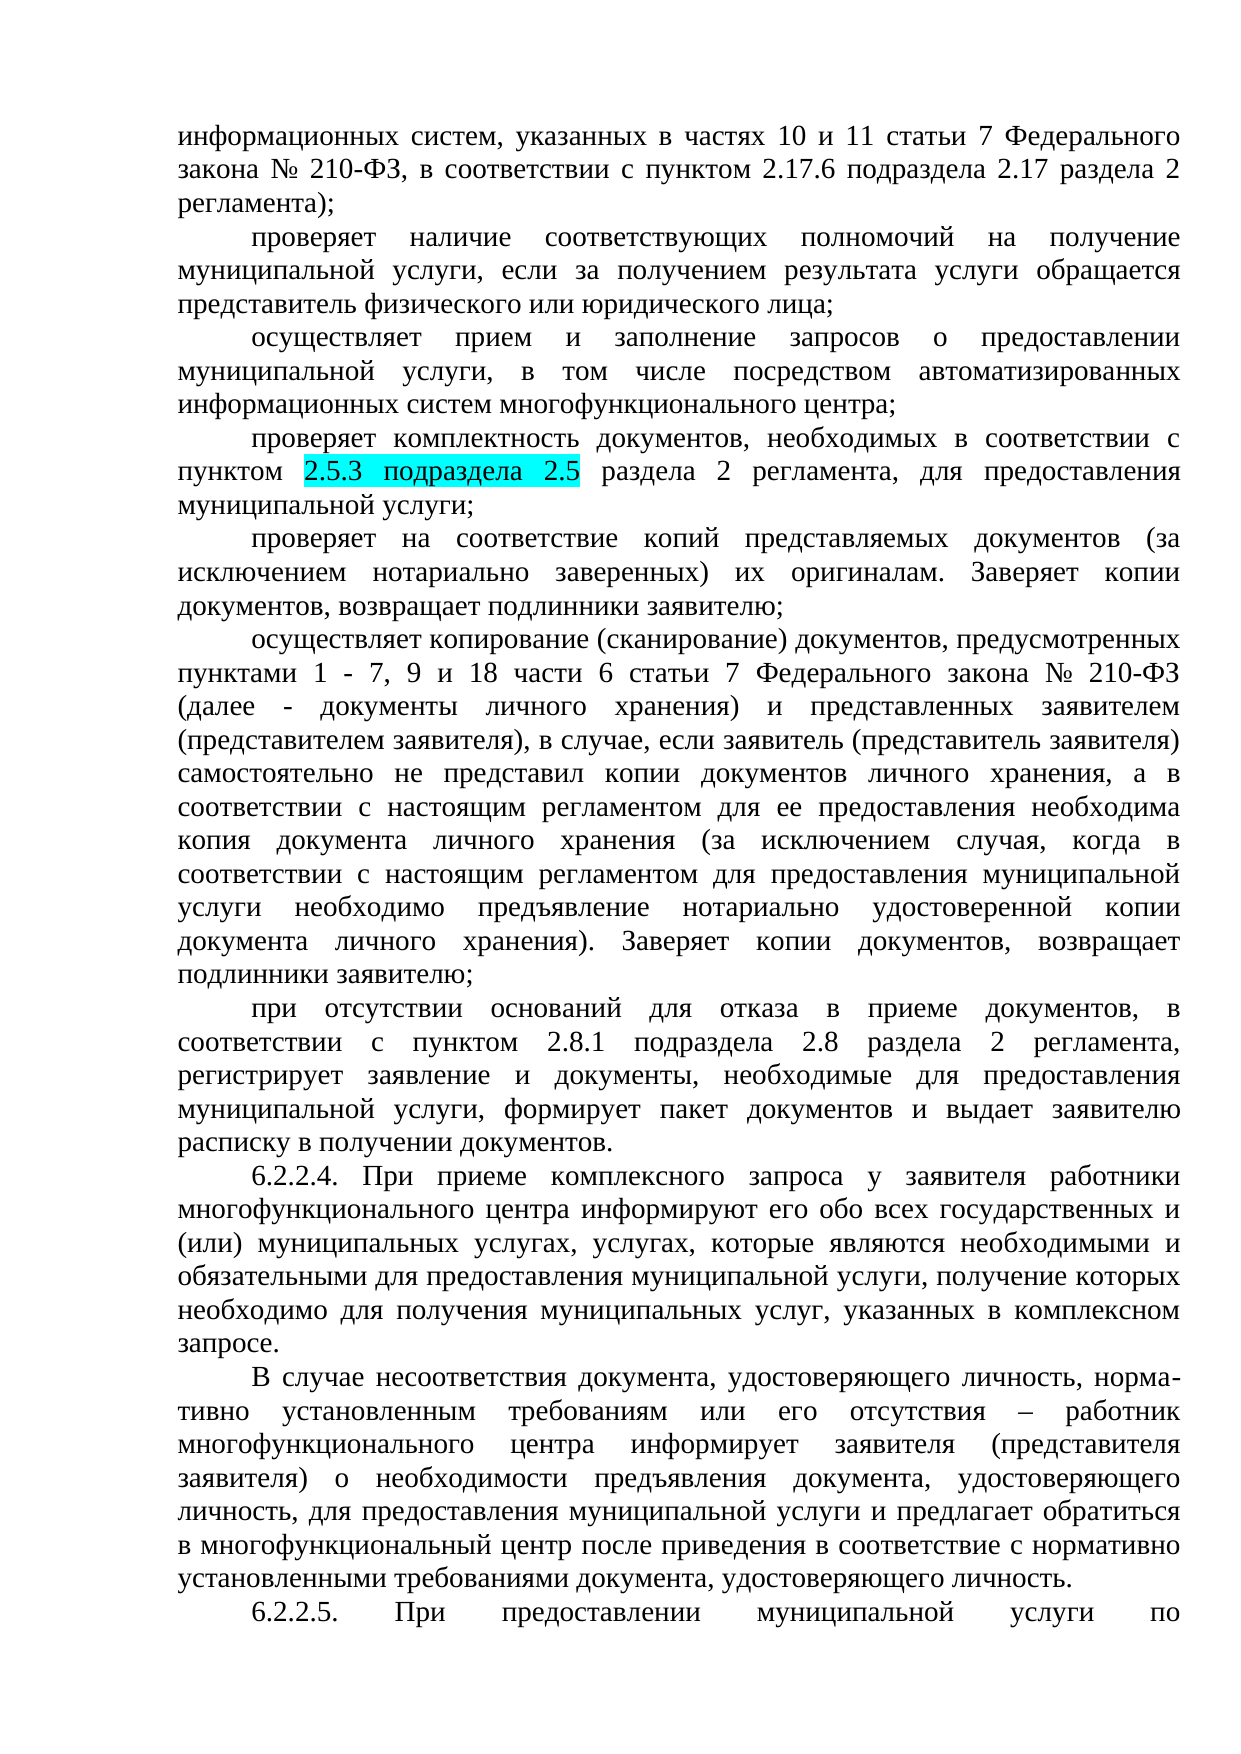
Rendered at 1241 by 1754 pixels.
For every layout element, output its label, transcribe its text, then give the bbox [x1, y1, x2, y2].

text осуществляет прием и заполнение запросов о предоставлении муниципальной услуги, в том числе посредством автоматизированных информационных систем многофункционального центра; [177, 319, 1181, 420]
text В случае несоответствия документа, удостоверяющего личность, нормативно установленным требованиям или его отсутствия – работник многофункционального центра информирует заявителя (представителя заявителя) о необходимости предъявления документа, удостоверяющего личность, для предоставления муниципальной услуги и предлагает обратиться в многофункциональный центр после приведения в соответствие с нормативно установленными требованиями документа, удостоверяющего личность. [177, 1359, 1181, 1594]
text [177, 118, 1181, 219]
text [177, 1594, 1181, 1627]
text проверяет комплектность документов, необходимых в соответствии с пунктом 2.5.3 подраздела 2.5 раздела 2 регламента, для предоставления муниципальной услуги; [177, 420, 1181, 521]
text проверяет наличие соответствующих полномочий на получение муниципальной услуги, если за получением результата услуги обращается представитель физического или юридического лица; [177, 219, 1181, 319]
text 6.2.2.4. При приеме комплексного запроса у заявителя работники многофункционального центра информируют его обо всех государственных и (или) муниципальных услугах, услугах, которые являются необходимыми и обязательными для предоставления муниципальной услуги, получение которых необходимо для получения муниципальных услуг, указанных в комплексном запросе. [177, 1158, 1181, 1359]
text при отсутствии оснований для отказа в приеме документов, в соответствии с пунктом 2.8.1 подраздела 2.8 раздела 2 регламента, регистрирует заявление и документы, необходимые для предоставления муниципальной услуги, формирует пакет документов и выдает заявителю расписку в получении документов. [177, 990, 1181, 1158]
text осуществляет копирование (сканирование) документов, предусмотренных пунктами 1 - 7, 9 и 18 части 6 статьи 7 Федерального закона № 210-ФЗ (далее - документы личного хранения) и представленных заявителем (представителем заявителя), в случае, если заявитель (представитель заявителя) самостоятельно не представил копии документов личного хранения, а в соответствии с настоящим регламентом для ее предоставления необходима копия документа личного хранения (за исключением случая, когда в соответствии с настоящим регламентом для предоставления муниципальной услуги необходимо предъявление нотариально удостоверенной копии документа личного хранения). Заверяет копии документов, возвращает подлинники заявителю; [177, 621, 1181, 990]
text проверяет на соответствие копий представляемых документов (за исключением нотариально заверенных) их оригиналам. Заверяет копии документов, возвращает подлинники заявителю; [177, 521, 1181, 621]
